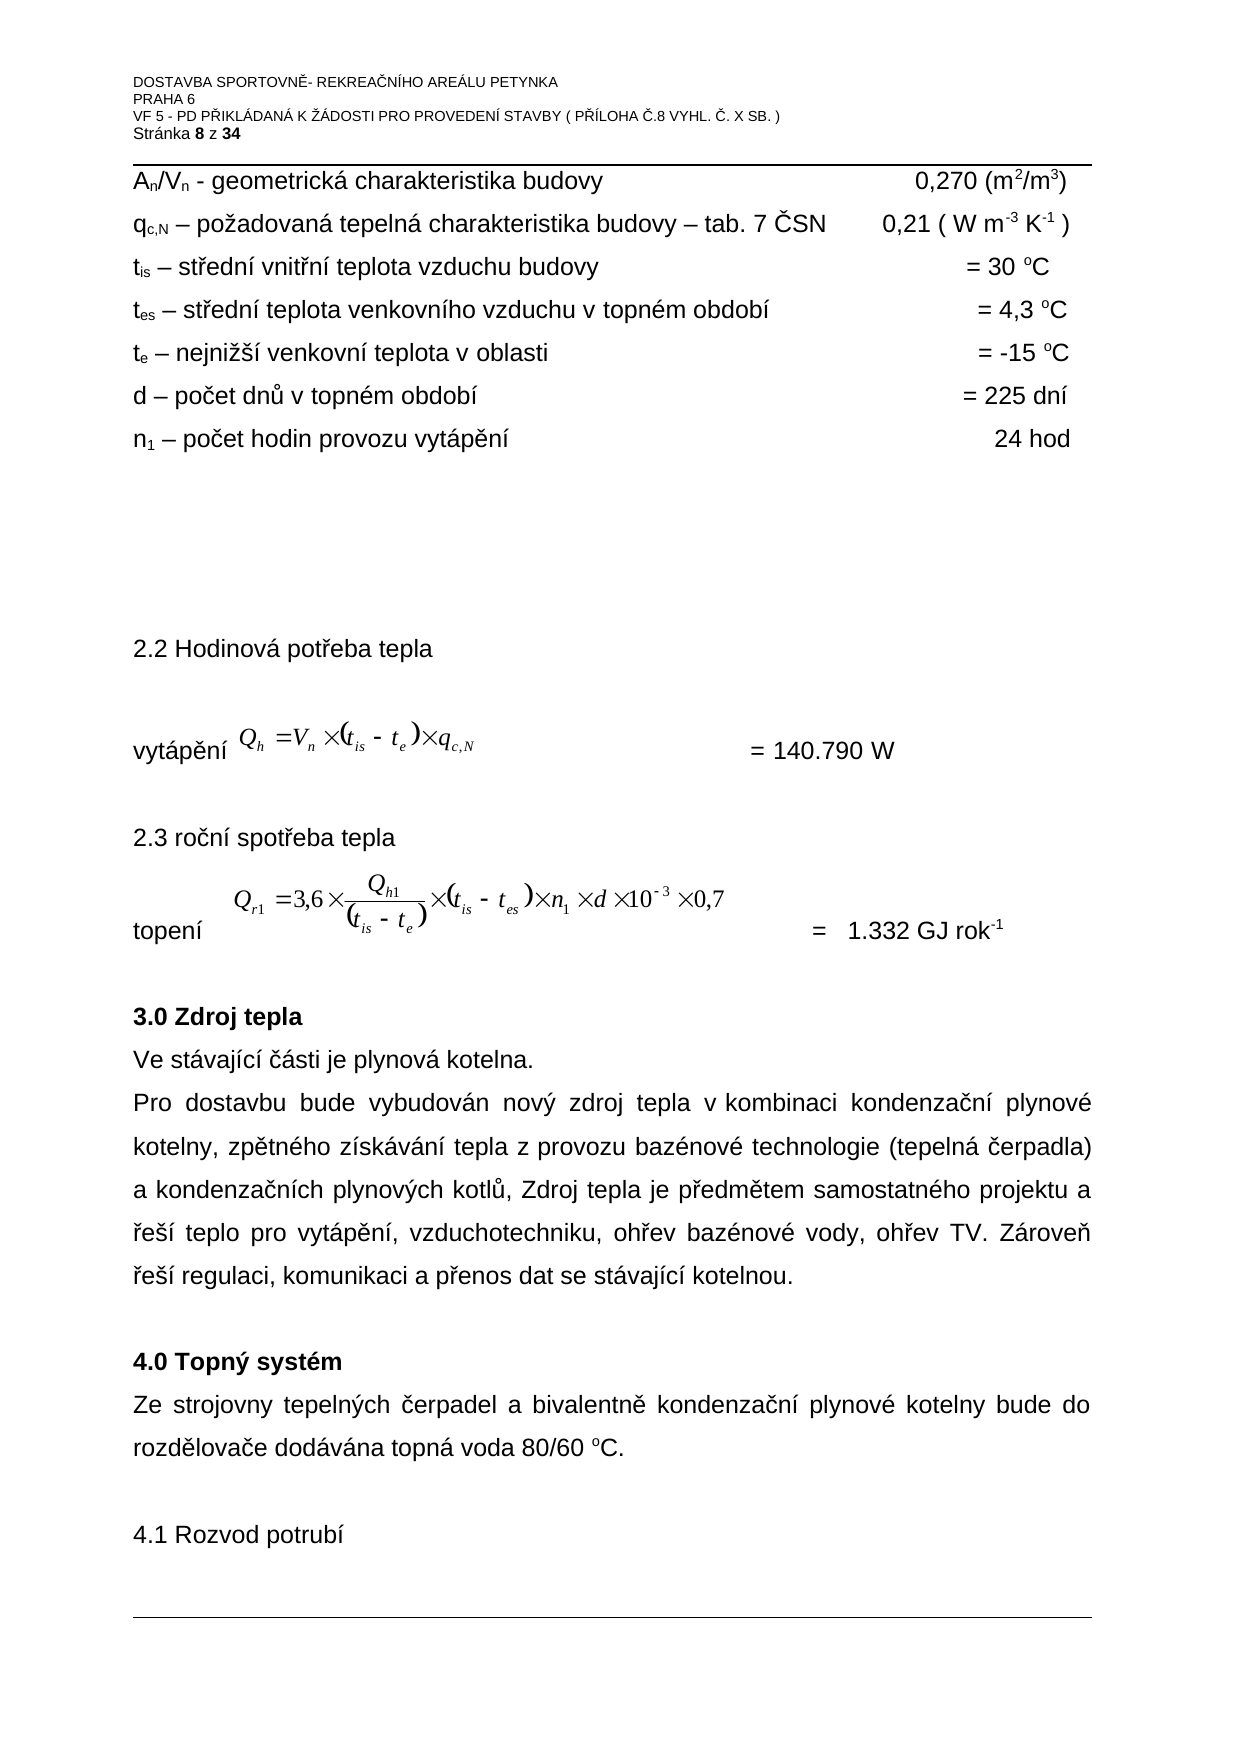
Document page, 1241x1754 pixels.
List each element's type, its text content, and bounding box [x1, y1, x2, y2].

text 4.0 Topný systém [133, 1347, 1092, 1376]
text An/Vn - geometrická charakteristika budovy 0,270 (m2/m3) [133, 166, 1092, 194]
text Ze strojovny tepelných čerpadel a bivalentně kondenzační plynové kotelny bude do rozdělovače dodávána topná voda 80/60 oC. [133, 1390, 1092, 1462]
text vytápění = 140.790 W [133, 721, 1092, 808]
text 2.3 roční spotřeba tepla [133, 823, 1092, 851]
text te – nejnižší venkovní teplota v oblasti = -15 oC [133, 338, 1092, 367]
text qc,N – požadovaná tepelná charakteristika budovy – tab. 7 ČSN 0,21 ( W m-3 K-1 ) [133, 209, 1092, 237]
text topení = 1.332 GJ rok-1 [133, 866, 1092, 944]
text 4.1 Rozvod potrubí [133, 1519, 1092, 1548]
text n1 – počet hodin provozu vytápění 24 hod [133, 424, 1092, 453]
text Ve stávající části je plynová kotelna. [133, 1045, 1092, 1074]
text tis – střední vnitřní teplota vzduchu budovy = 30 oC [133, 252, 1092, 281]
text 3.0 Zdroj tepla [133, 1002, 1092, 1031]
text 2.2 Hodinová potřeba tepla [133, 634, 1092, 663]
text tes – střední teplota venkovního vzduchu v topném období = 4,3 oC [133, 295, 1092, 324]
text Pro dostavbu bude vybudován nový zdroj tepla v kombinaci kondenzační plynové kotelny, zpětného získávání tepla z provozu bazénové technologie (tepelná čerpadla) a kondenzačních plynových kotlů, Zdroj tepla je předmětem samostatného projektu a řeší teplo pro vytápění, vzduchotechniku, ohřev bazénové vody, ohřev TV. Zároveň řeší regulaci, komunikaci a přenos dat se stávající kotelnou. [133, 1088, 1092, 1289]
text d – počet dnů v topném období = 225 dní [133, 381, 1092, 410]
